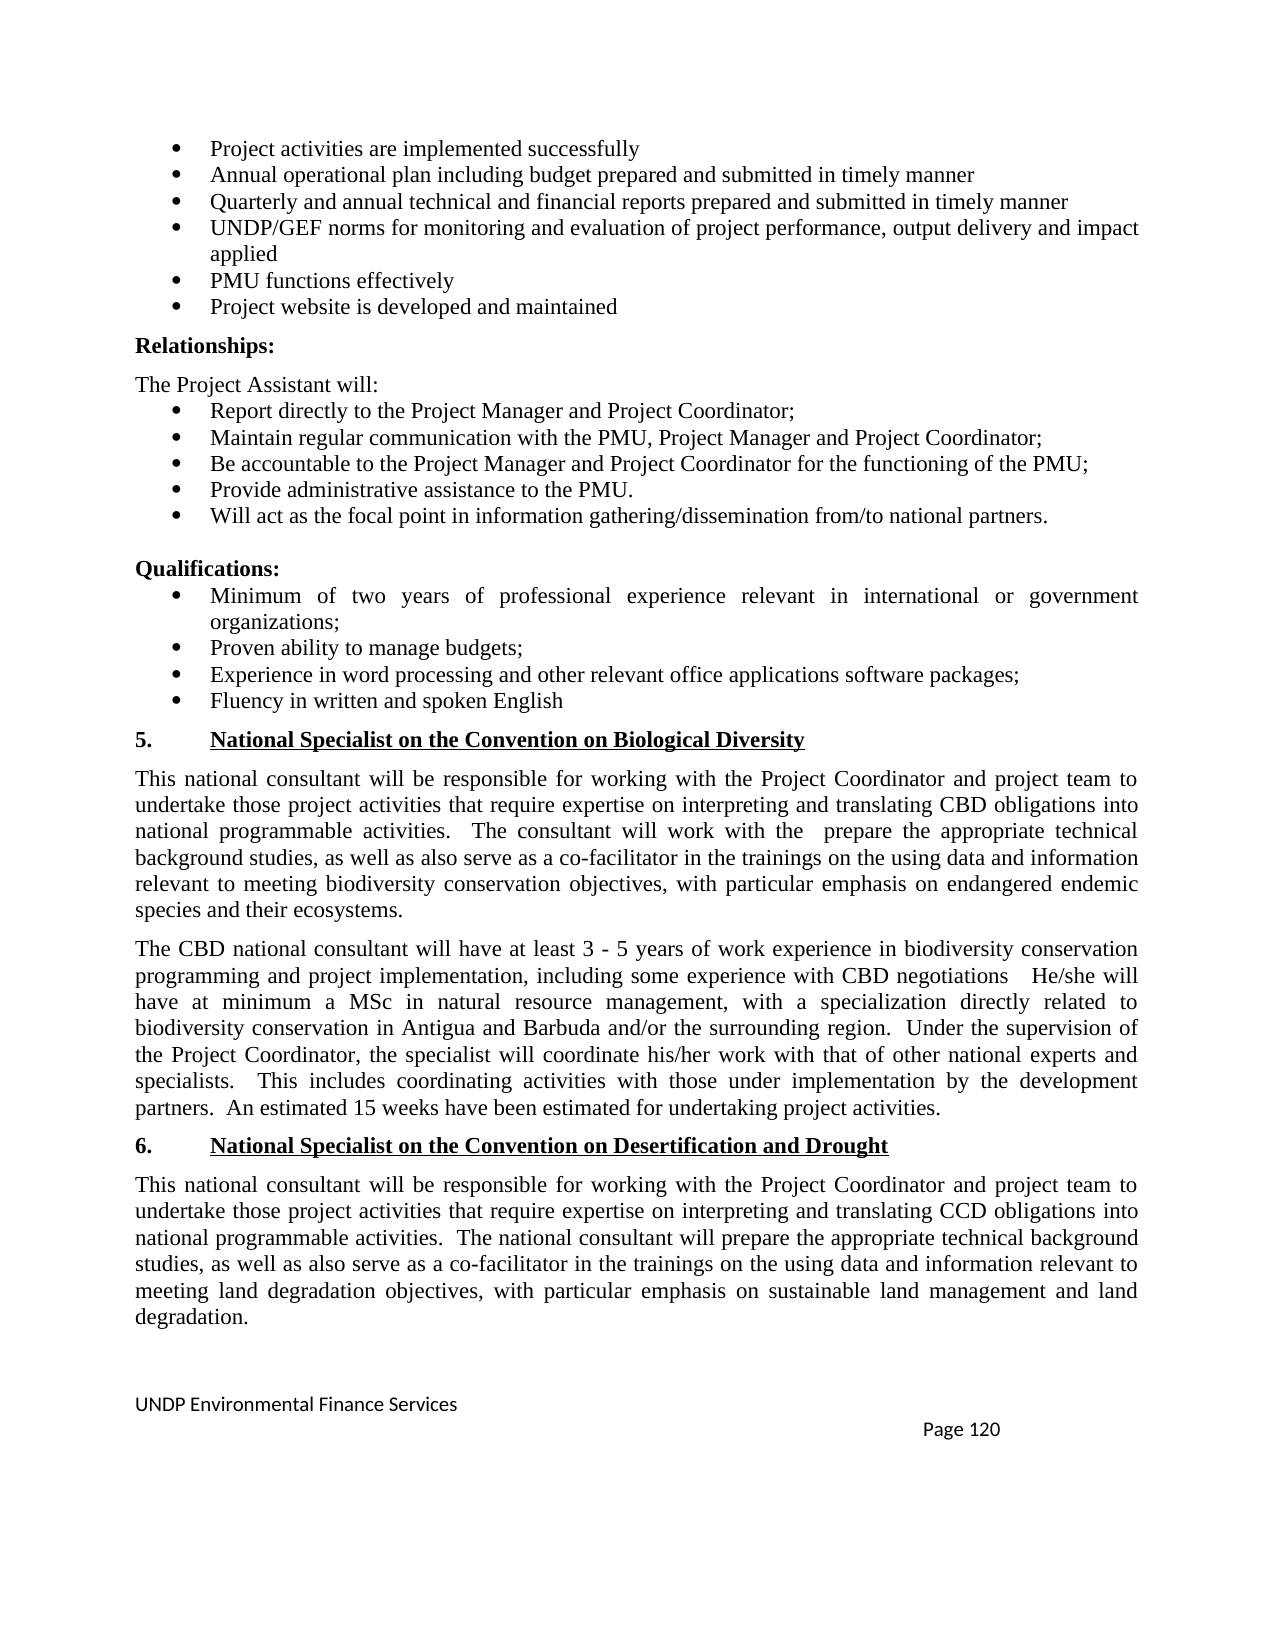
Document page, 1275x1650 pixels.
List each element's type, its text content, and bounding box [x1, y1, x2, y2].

text Relationships: [135, 332, 1140, 358]
list Report directly to the Project Manager and Project Coordinator; [172, 397, 1140, 423]
text 5. National Specialist on the Convention on Biological Diversity [135, 726, 1140, 752]
list Project activities are implemented successfully [172, 135, 1140, 161]
list PMU functions effectively [172, 267, 1140, 293]
text Qualifications: [135, 555, 1140, 582]
list UNDP/GEF norms for monitoring and evaluation of project performance, output delivery and impact applied [172, 214, 1140, 267]
text This national consultant will be responsible for working with the Project Coordinator and project team to undertake those project activities that require expertise on interpreting and translating CBD obligations into national programmable activities. The consultant will work with the prepare the appropriate technical background studies, as well as also serve as a co-facilitator in the trainings on the using data and information relevant to meeting biodiversity conservation objectives, with particular emphasis on endangered endemic species and their ecosystems. [135, 765, 1140, 923]
list Quarterly and annual technical and financial reports prepared and submitted in timely manner [172, 188, 1140, 214]
list Be accountable to the Project Manager and Project Coordinator for the functioning of the PMU; [172, 450, 1140, 476]
list Minimum of two years of professional experience relevant in international or government organizations; [172, 582, 1140, 634]
text The CBD national consultant will have at least 3 - 5 years of work experience in biodiversity conservation programming and project implementation, including some experience with CBD negotiations He/she will have at minimum a MSc in natural resource management, with a specialization directly related to biodiversity conservation in Antigua and Barbuda and/or the surrounding region. Under the supervision of the Project Coordinator, the specialist will coordinate his/her work with that of other national experts and specialists. This includes coordinating activities with those under implementation by the development partners. An estimated 15 weeks have been estimated for undertaking project activities. [135, 935, 1140, 1120]
list Annual operational plan including budget prepared and submitted in timely manner [172, 161, 1140, 188]
text The Project Assistant will: [135, 371, 1140, 397]
list Provide administrative assistance to the PMU. [172, 476, 1140, 503]
list Proven ability to manage budgets; [172, 634, 1140, 661]
text This national consultant will be responsible for working with the Project Coordinator and project team to undertake those project activities that require expertise on interpreting and translating CCD obligations into national programmable activities. The national consultant will prepare the appropriate technical background studies, as well as also serve as a co-facilitator in the trainings on the using data and information relevant to meeting land degradation objectives, with particular emphasis on sustainable land management and land degradation. [135, 1171, 1140, 1329]
list Project website is developed and maintained [172, 293, 1140, 319]
list Experience in word processing and other relevant office applications software packages; [172, 661, 1140, 687]
list Maintain regular communication with the PMU, Project Manager and Project Coordinator; [172, 423, 1140, 450]
text 6. National Specialist on the Convention on Desertification and Drought [135, 1132, 1140, 1159]
list Fluency in written and spoken English [172, 687, 1140, 713]
list Will act as the focal point in information gathering/dissemination from/to national partners. [172, 503, 1140, 529]
